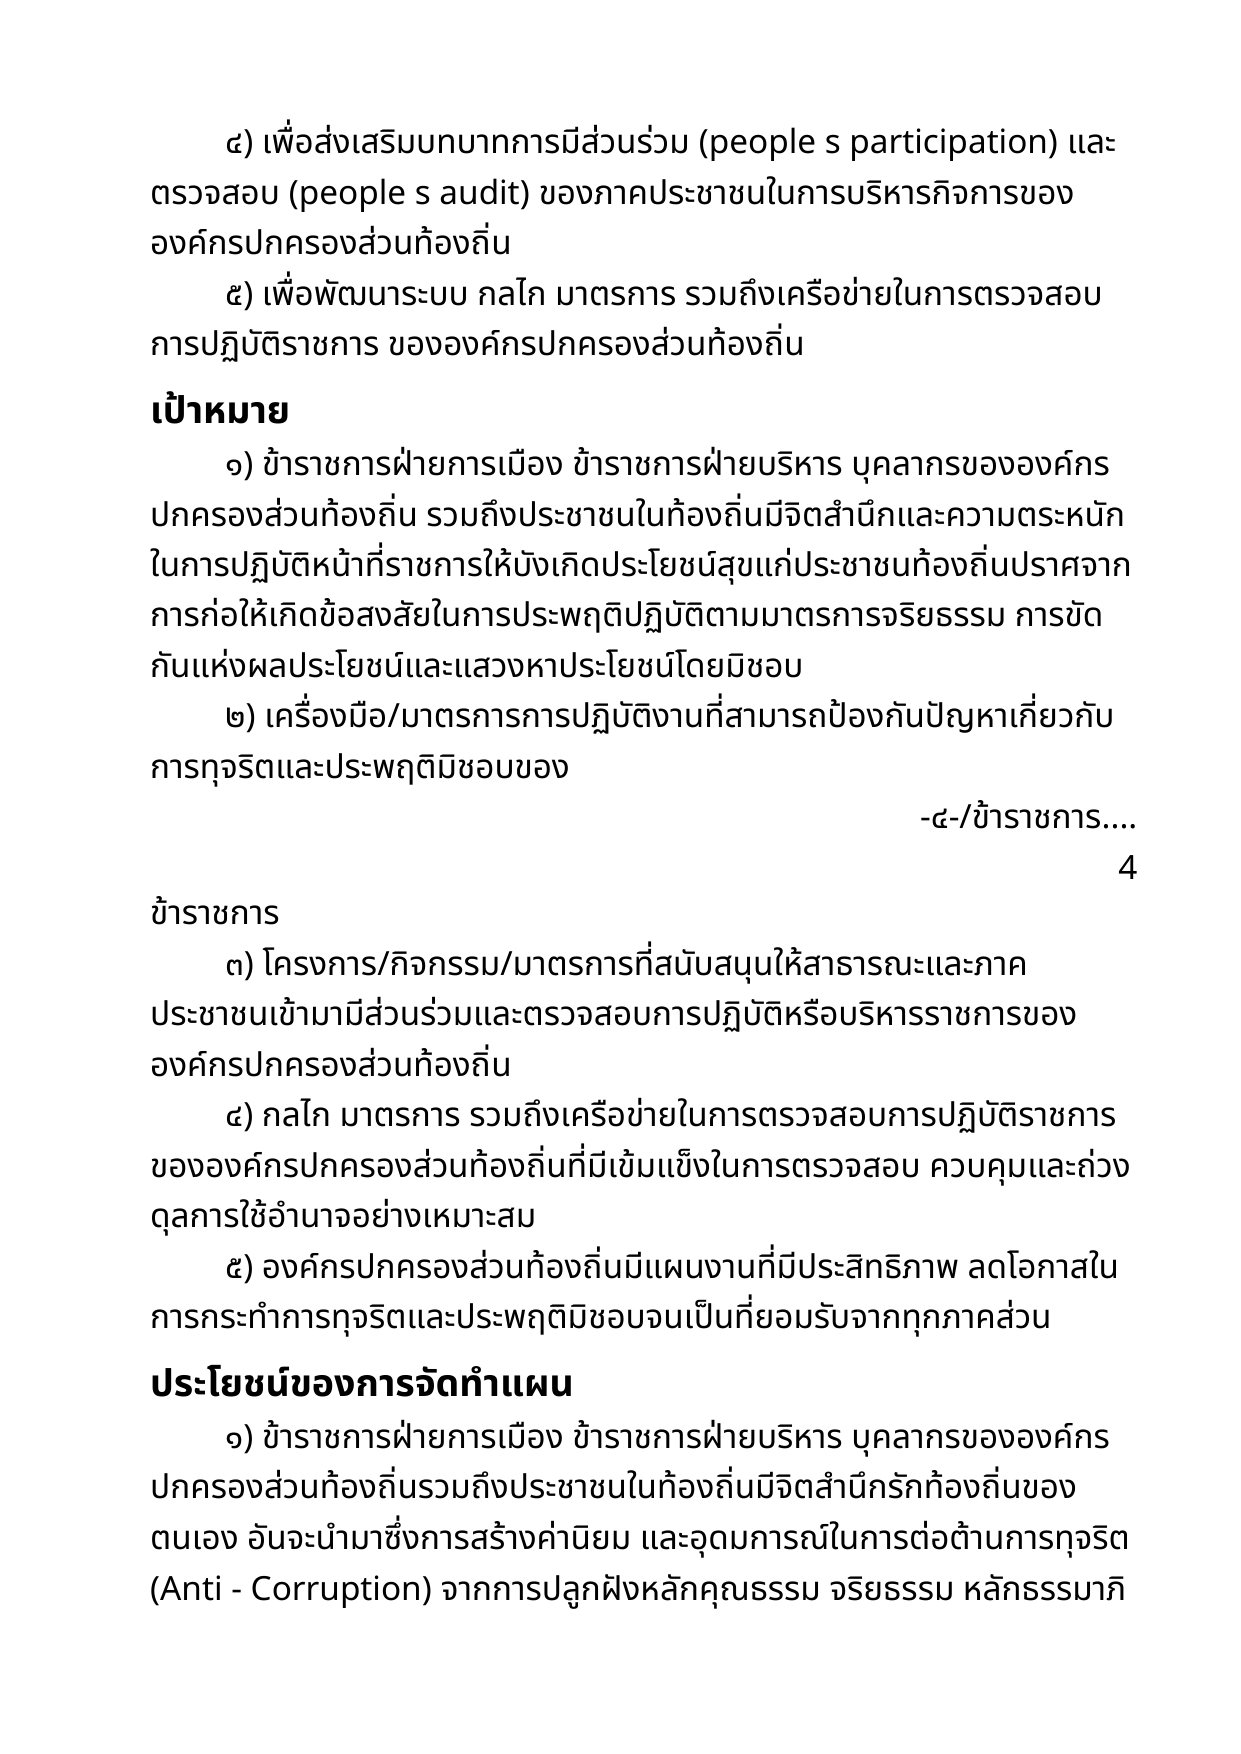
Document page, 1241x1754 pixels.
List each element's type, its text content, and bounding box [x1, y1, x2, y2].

text -๔-/ข้าราชการ.... [150, 793, 1137, 844]
text 4 [150, 844, 1137, 889]
text ๔) กลไก มาตรการ รวมถึงเครือข่ายในการตรวจสอบการปฏิบัติราชการขององค์กรปกครองส่วนท้องถิ่นที่มีเข้มแข็งในการตรวจสอบ ควบคุมและถ่วงดุลการใช้อำนาจอย่างเหมาะสม [150, 1091, 1137, 1243]
text ๕) องค์กรปกครองส่วนท้องถิ่นมีแผนงานที่มีประสิทธิภาพ ลดโอกาสในการกระทำการทุจริตและประพฤติมิชอบจนเป็นที่ยอมรับจากทุกภาคส่วน [150, 1243, 1137, 1344]
text ๓) โครงการ/กิจกรรม/มาตรการที่สนับสนุนให้สาธารณะและภาคประชาชนเข้ามามีส่วนร่วมและตรวจสอบการปฏิบัติหรือบริหารราชการขององค์กรปกครองส่วนท้องถิ่น [150, 940, 1137, 1091]
text เป้าหมาย [150, 383, 1137, 440]
text ๔) เพื่อส่งเสริมบทบาทการมีส่วนร่วม (people s participation) และตรวจสอบ (people s audit) ของภาคประชาชนในการบริหารกิจการขององค์กรปกครองส่วนท้องถิ่น [150, 118, 1137, 270]
text ๕) เพื่อพัฒนาระบบ กลไก มาตรการ รวมถึงเครือข่ายในการตรวจสอบการปฏิบัติราชการ ขององค์กรปกครองส่วนท้องถิ่น [150, 270, 1137, 371]
text ๒) เครื่องมือ/มาตรการการปฏิบัติงานที่สามารถป้องกันปัญหาเกี่ยวกับการทุจริตและประพฤติมิชอบของ [150, 692, 1137, 793]
text ข้าราชการ [150, 889, 1137, 940]
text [150, 1413, 1137, 1615]
text ประโยชน์ของการจัดทำแผน [150, 1356, 1137, 1413]
text ๑) ข้าราชการฝ่ายการเมือง ข้าราชการฝ่ายบริหาร บุคลากรขององค์กรปกครองส่วนท้องถิ่น รวมถึงประชาชนในท้องถิ่นมีจิตสำนึกและความตระหนักในการปฏิบัติหน้าที่ราชการให้บังเกิดประโยชน์สุขแก่ประชาชนท้องถิ่นปราศจากการก่อให้เกิดข้อสงสัยในการประพฤติปฏิบัติตามมาตรการจริยธรรม การขัดกันแห่งผลประโยชน์และแสวงหาประโยชน์โดยมิชอบ [150, 440, 1137, 692]
